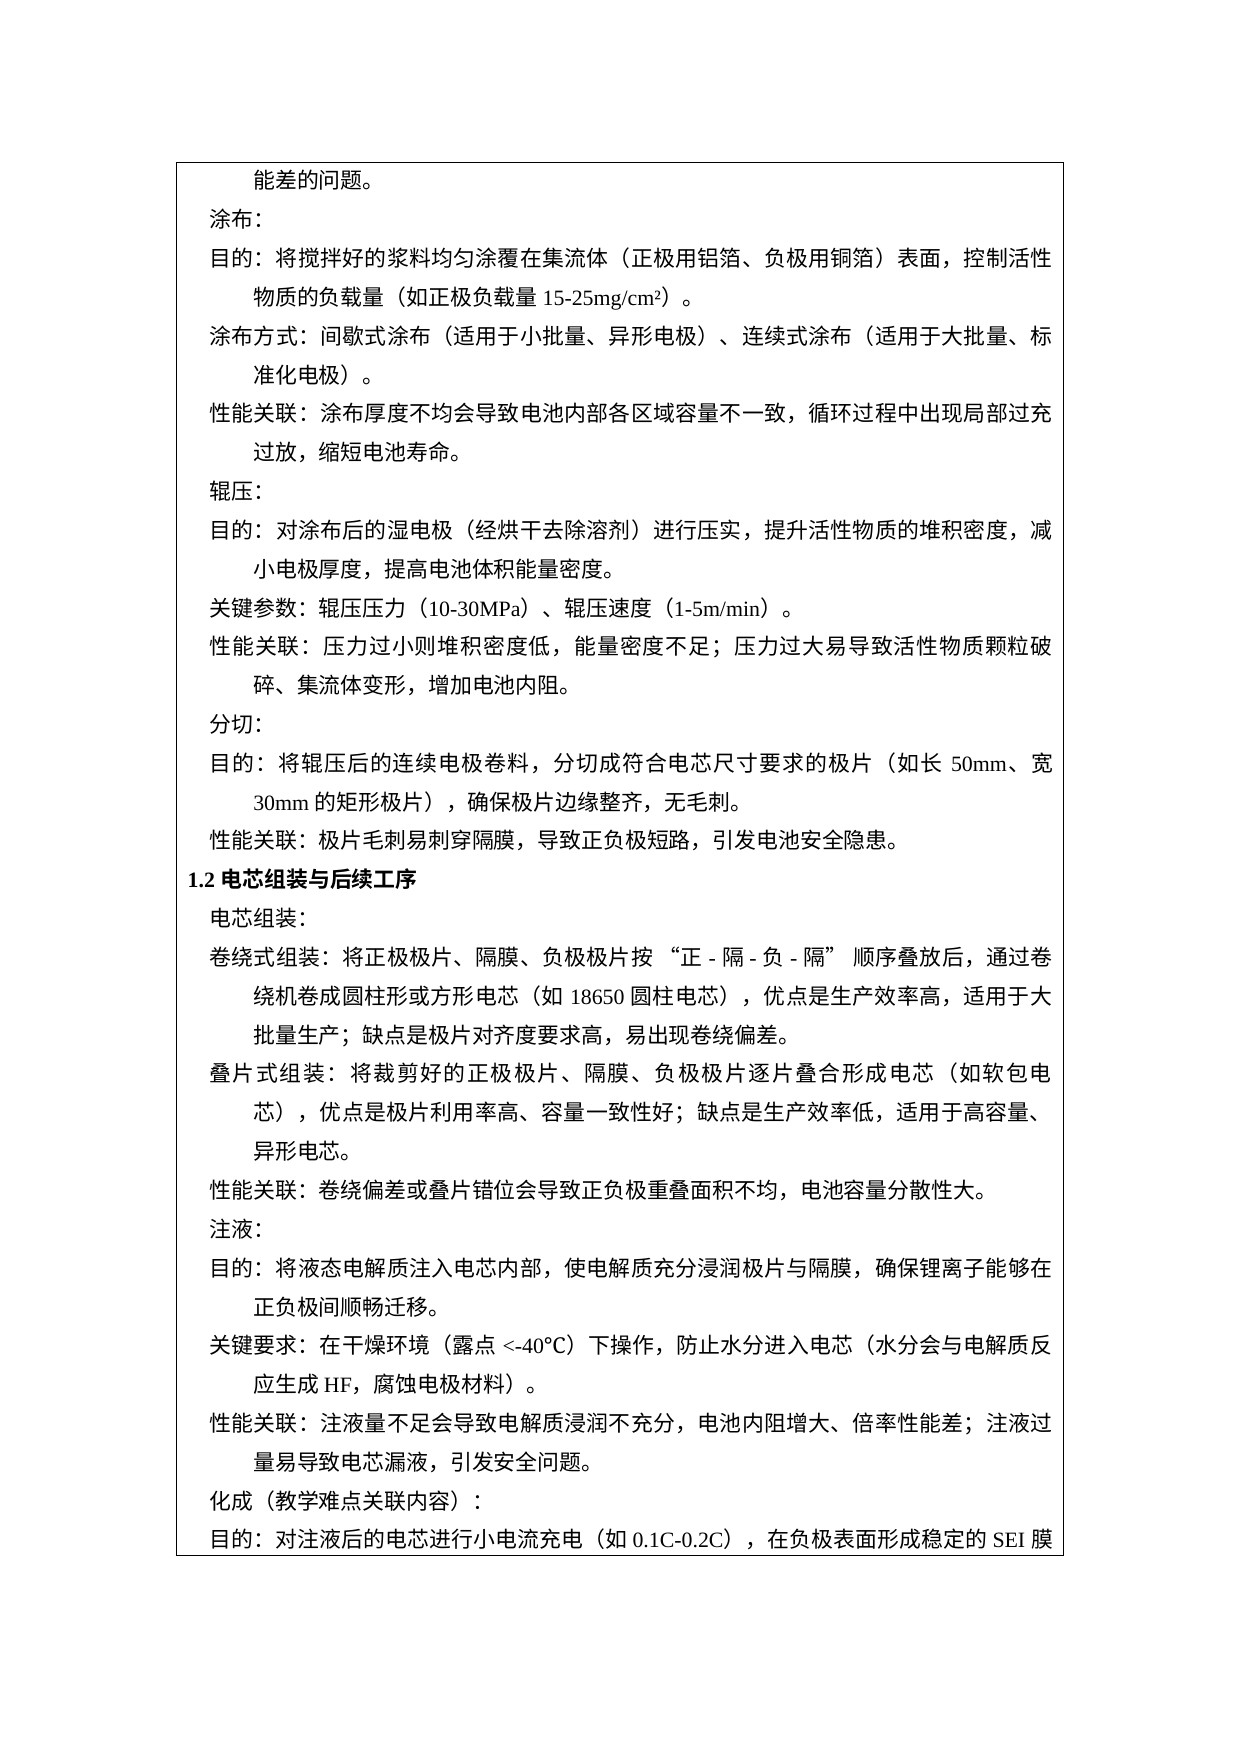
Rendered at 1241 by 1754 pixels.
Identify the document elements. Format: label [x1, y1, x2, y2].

table_cell [177, 163, 1063, 1554]
